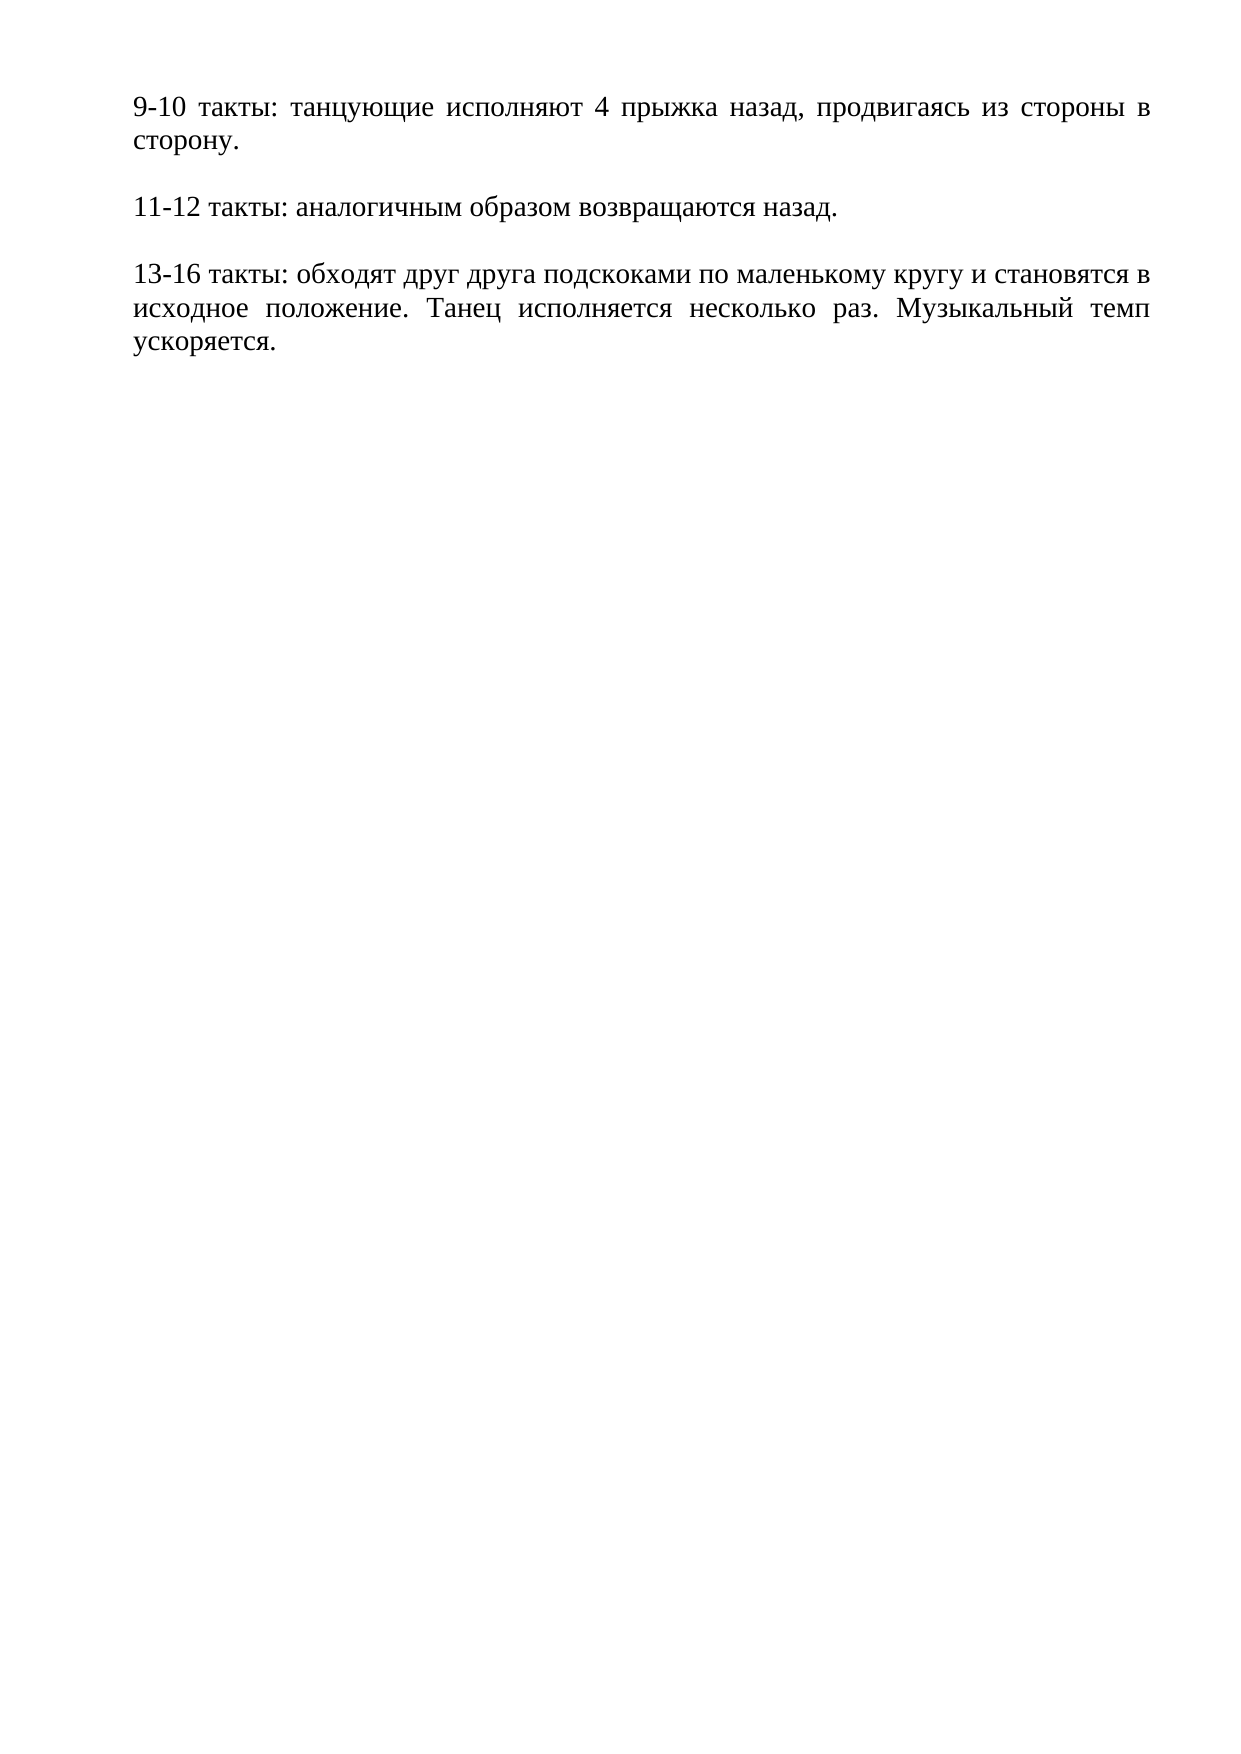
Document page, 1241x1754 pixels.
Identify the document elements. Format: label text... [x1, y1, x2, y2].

text 13-16 такты: обходят друг друга подскоками по маленькому кругу и становятся в исходное положение. Танец исполняется несколько раз. Музыкальный темп ускоряется. [133, 256, 1152, 357]
text 11-12 такты: аналогичным образом возвращаются назад. [133, 189, 1152, 223]
text 9-10 такты: танцующие исполняют 4 прыжка назад, продвигаясь из стороны в сторону. [133, 89, 1152, 156]
